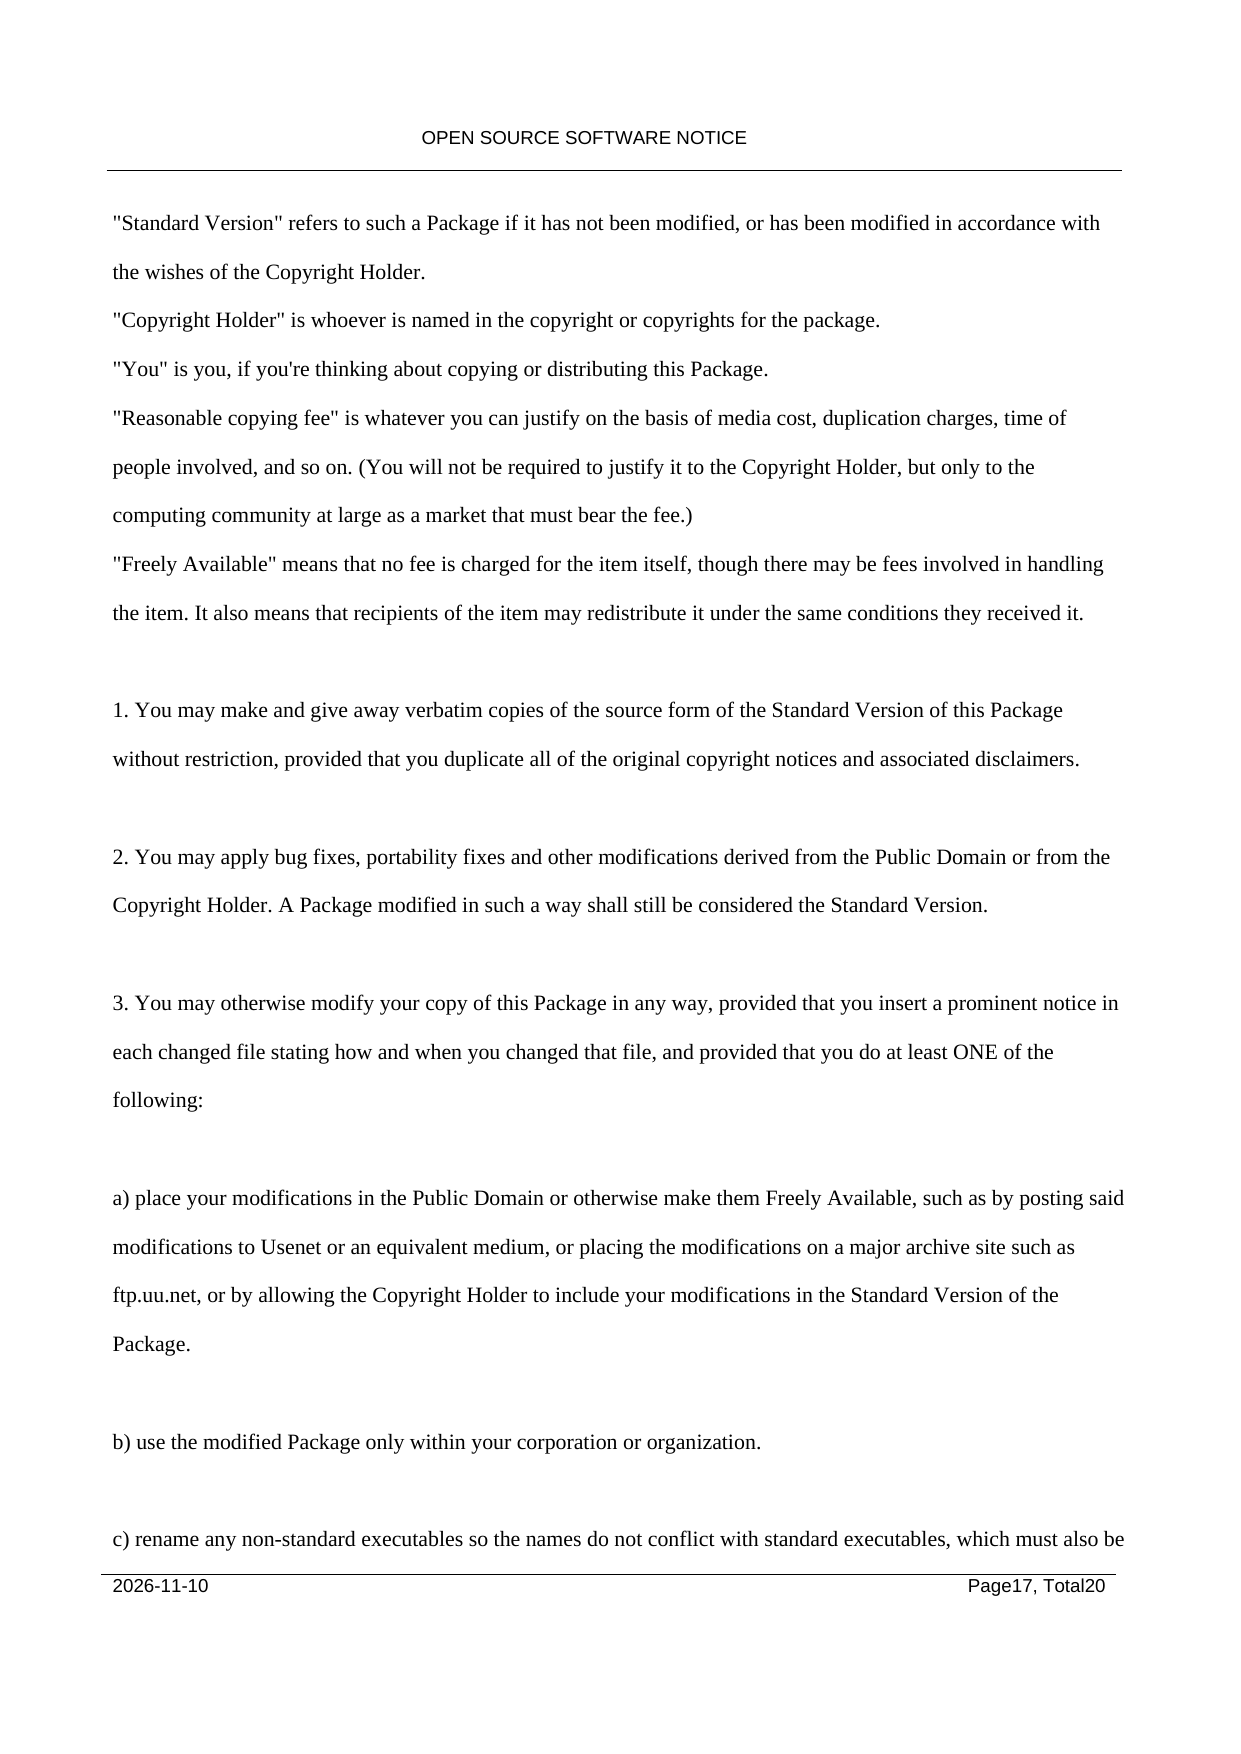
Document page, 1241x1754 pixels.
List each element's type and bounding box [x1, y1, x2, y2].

text [112, 206, 1128, 1555]
